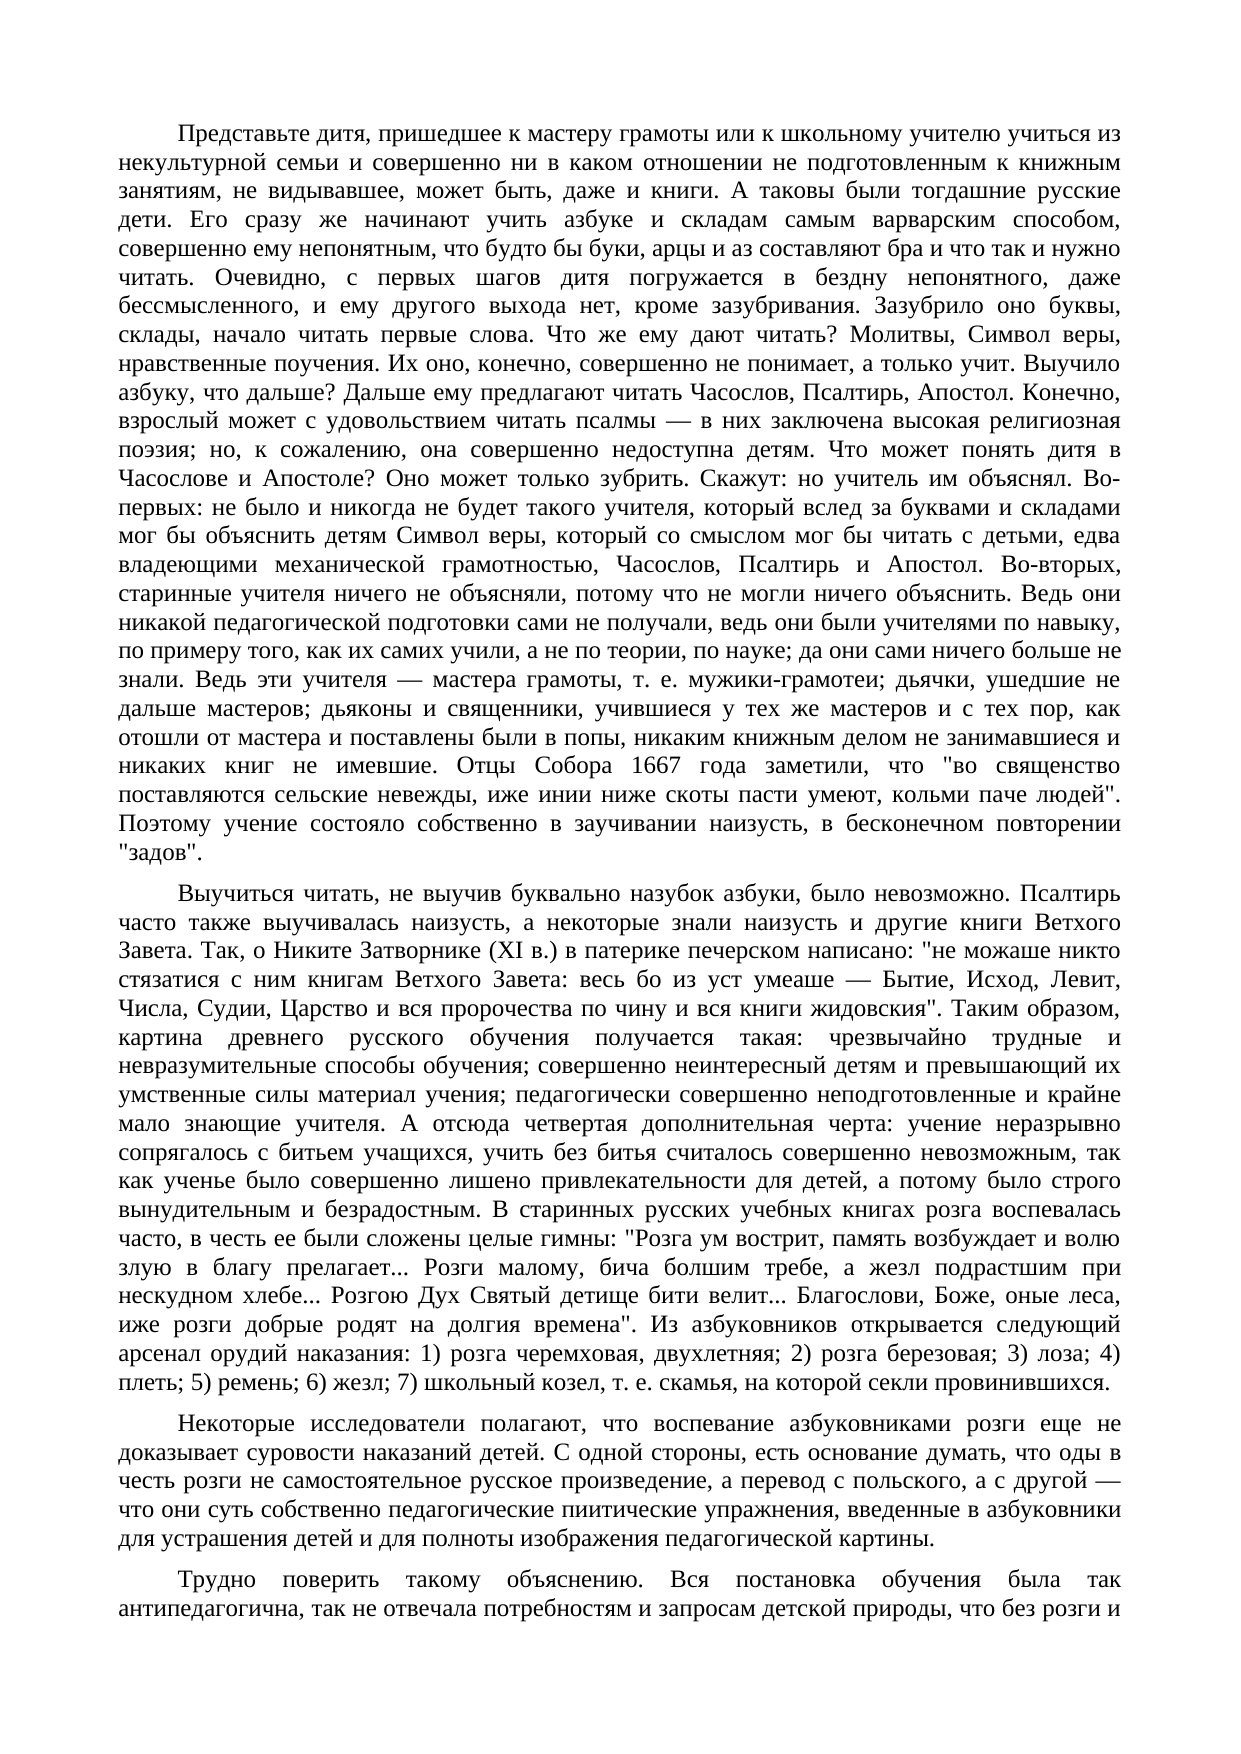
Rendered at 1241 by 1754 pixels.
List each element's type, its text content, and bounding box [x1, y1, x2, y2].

text Представьте дитя, пришедшее к мастеру грамоты или к школьному учителю учиться из некультурной семьи и совершенно ни в каком отношении не подготовленным к книжным занятиям, не видывавшее, может быть, даже и книги. А таковы были тогдашние русские дети. Его сразу же начинают учить азбуке и складам самым варварским способом, совершенно ему непонятным, что будто бы буки, арцы и аз составляют бра и что так и нужно читать. Очевидно, с первых шагов дитя погружается в бездну непонятного, даже бессмысленного, и ему другого выхода нет, кроме зазубривания. Зазубрило оно буквы, склады, начало читать первые слова. Что же ему дают читать? Молитвы, Символ веры, нравственные поучения. Их оно, конечно, совершенно не понимает, а только учит. Выучило азбуку, что дальше? Дальше ему предлагают читать Часослов, Псалтирь, Апостол. Конечно, взрослый может с удовольствием читать псалмы — в них заключена высокая религиозная поэзия; но, к сожалению, она совершенно недоступна детям. Что может понять дитя в Часослове и Апостоле? Оно может только зубрить. Скажут: но учитель им объяснял. Во-первых: не было и никогда не будет такого учителя, который вслед за буквами и складами мог бы объяснить детям Символ веры, который со смыслом мог бы читать с детьми, едва владеющими механической грамотностью, Часослов, Псалтирь и Апостол. Во-вторых, старинные учителя ничего не объясняли, потому что не могли ничего объяснить. Ведь они никакой педагогической подготовки сами не получали, ведь они были учителями по навыку, по примеру того, как их самих учили, а не по теории, по науке; да они сами ничего больше не знали. Ведь эти учителя — мастера грамоты, т. е. мужики-грамотеи; дьячки, ушедшие не дальше мастеров; дьяконы и священники, учившиеся у тех же мастеров и с тех пор, как отошли от мастера и поставлены были в попы, никаким книжным делом не занимавшиеся и никаких книг не имевшие. Отцы Собора 1667 года заметили, что "во священство поставляются сельские невежды, иже инии ниже скоты пасти умеют, кольми паче людей". Поэтому учение состояло собственно в заучивании наизусть, в бесконечном повторении "задов". [118, 118, 1122, 866]
text Выучиться читать, не выучив буквально назубок азбуки, было невозможно. Псалтирь часто также выучивалась наизусть, а некоторые знали наизусть и другие книги Ветхого Завета. Так, о Никите Затворнике (XI в.) в патерике печерском написано: "не можаше никто стязатися с ним книгам Ветхого Завета: весь бо из уст умеаше — Бытие, Исход, Левит, Числа, Судии, Царство и вся пророчества по чину и вся книги жидовския". Таким образом, картина древнего русского обучения получается такая: чрезвычайно трудные и невразумительные способы обучения; совершенно неинтересный детям и превышающий их умственные силы материал учения; педагогически совершенно неподготовленные и крайне мало знающие учителя. А отсюда четвертая дополнительная черта: учение неразрывно сопрягалось с битьем учащихся, учить без битья считалось совершенно невозможным, так как ученье было совершенно лишено привлекательности для детей, а потому было строго вынудительным и безрадостным. В старинных русских учебных книгах розга воспевалась часто, в честь ее были сложены целые гимны: "Розга ум вострит, память возбуждает и волю злую в благу прелагает... Розги малому, бича болшим требе, а жезл подрастшим при нескудном хлебе... Розгою Дух Святый детище бити велит... Благослови, Боже, оные леса, иже розги добрые родят на долгия времена". Из азбуковников открывается следующий арсенал орудий наказания: 1) розга черемховая, двухлетняя; 2) розга березовая; 3) лоза; 4) плеть; 5) ремень; 6) жезл; 7) школьный козел, т. е. скамья, на которой секли провинившихся. [118, 878, 1122, 1396]
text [118, 1564, 1122, 1622]
text Некоторые исследователи полагают, что воспевание азбуковниками розги еще не доказывает суровости наказаний детей. С одной стороны, есть основание думать, что оды в честь розги не самостоятельное русское произведение, а перевод с польского, а с другой — что они суть собственно педагогические пиитические упражнения, введенные в азбуковники для устрашения детей и для полноты изображения педагогической картины. [118, 1408, 1122, 1552]
